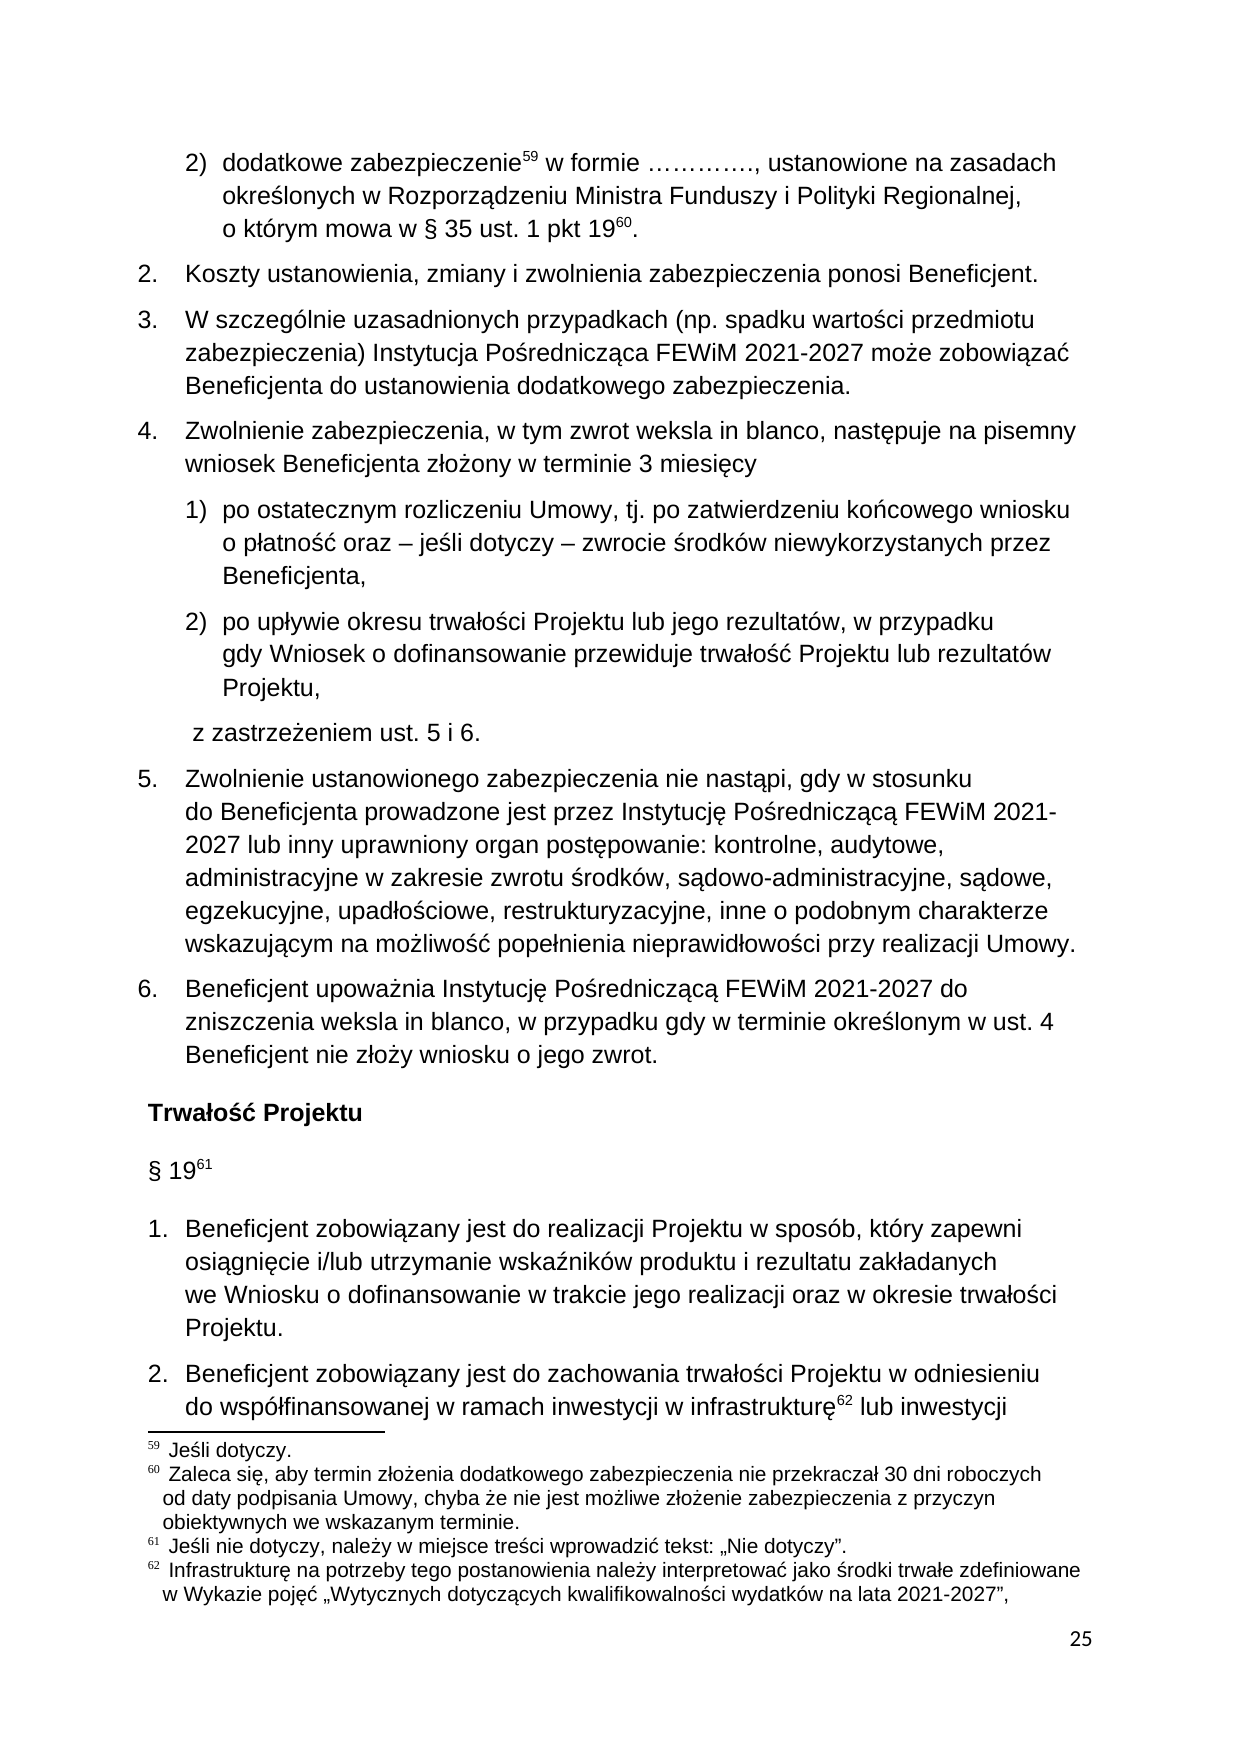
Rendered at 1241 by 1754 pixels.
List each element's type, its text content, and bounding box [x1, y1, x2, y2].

list Zwolnienie ustanowionego zabezpieczenia nie nastąpi, gdy w stosunku do Beneficjenta prowadzone jest przez Instytucję Pośredniczącą FEWiM 2021-2027 lub inny uprawniony organ postępowanie: kontrolne, audytowe, administracyjne w zakresie zwrotu środków, sądowo-administracyjne, sądowe, egzekucyjne, upadłościowe, restrukturyzacyjne, inne o podobnym charakterze wskazującym na możliwość popełnienia nieprawidłowości przy realizacji Umowy. [148, 763, 1092, 957]
text § 19 [148, 1156, 1092, 1185]
list Zwolnienie zabezpieczenia, w tym zwrot weksla in blanco, następuje na pisemny wniosek Beneficjenta złożony w terminie 3 miesięcy [148, 416, 1092, 478]
list Beneficjent zobowiązany jest do realizacji Projektu w sposób, który zapewni osiągnięcie i/lub utrzymanie wskaźników produktu i rezultatu zakładanych we Wniosku o dofinansowanie w trakcie jego realizacji oraz w okresie trwałości Projektu. [148, 1214, 1092, 1342]
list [148, 1359, 1092, 1421]
list W szczególnie uzasadnionych przypadkach (np. spadku wartości przedmiotu zabezpieczenia) Instytucja Pośrednicząca FEWiM 2021-2027 może zobowiązać Beneficjenta do ustanowienia dodatkowego zabezpieczenia. [148, 305, 1092, 399]
list Koszty ustanowienia, zmiany i zwolnienia zabezpieczenia ponosi Beneficjent. [148, 259, 1092, 288]
list Beneficjent upoważnia Instytucję Pośredniczącą FEWiM 2021-2027 do zniszczenia weksla in blanco, w przypadku gdy w terminie określonym w ust. 4 Beneficjent nie złoży wniosku o jego zwrot. [148, 974, 1092, 1069]
list dodatkowe zabezpieczenie w formie …………., ustanowione na zasadach określonych w Rozporządzeniu Ministra Funduszy i Polityki Regionalnej, o którym mowa w § 35 ust. 1 pkt 19. [185, 148, 1092, 242]
text Trwałość Projektu [148, 1098, 1092, 1127]
list po upływie okresu trwałości Projektu lub jego rezultatów, w przypadku gdy Wniosek o dofinansowanie przewiduje trwałość Projektu lub rezultatów Projektu, [185, 606, 1092, 701]
list po ostatecznym rozliczeniu Umowy, tj. po zatwierdzeniu końcowego wniosku o płatność oraz – jeśli dotyczy – zwrocie środków niewykorzystanych przez Beneficjenta, [185, 495, 1092, 590]
text z zastrzeżeniem ust. 5 i 6. [192, 718, 1092, 747]
